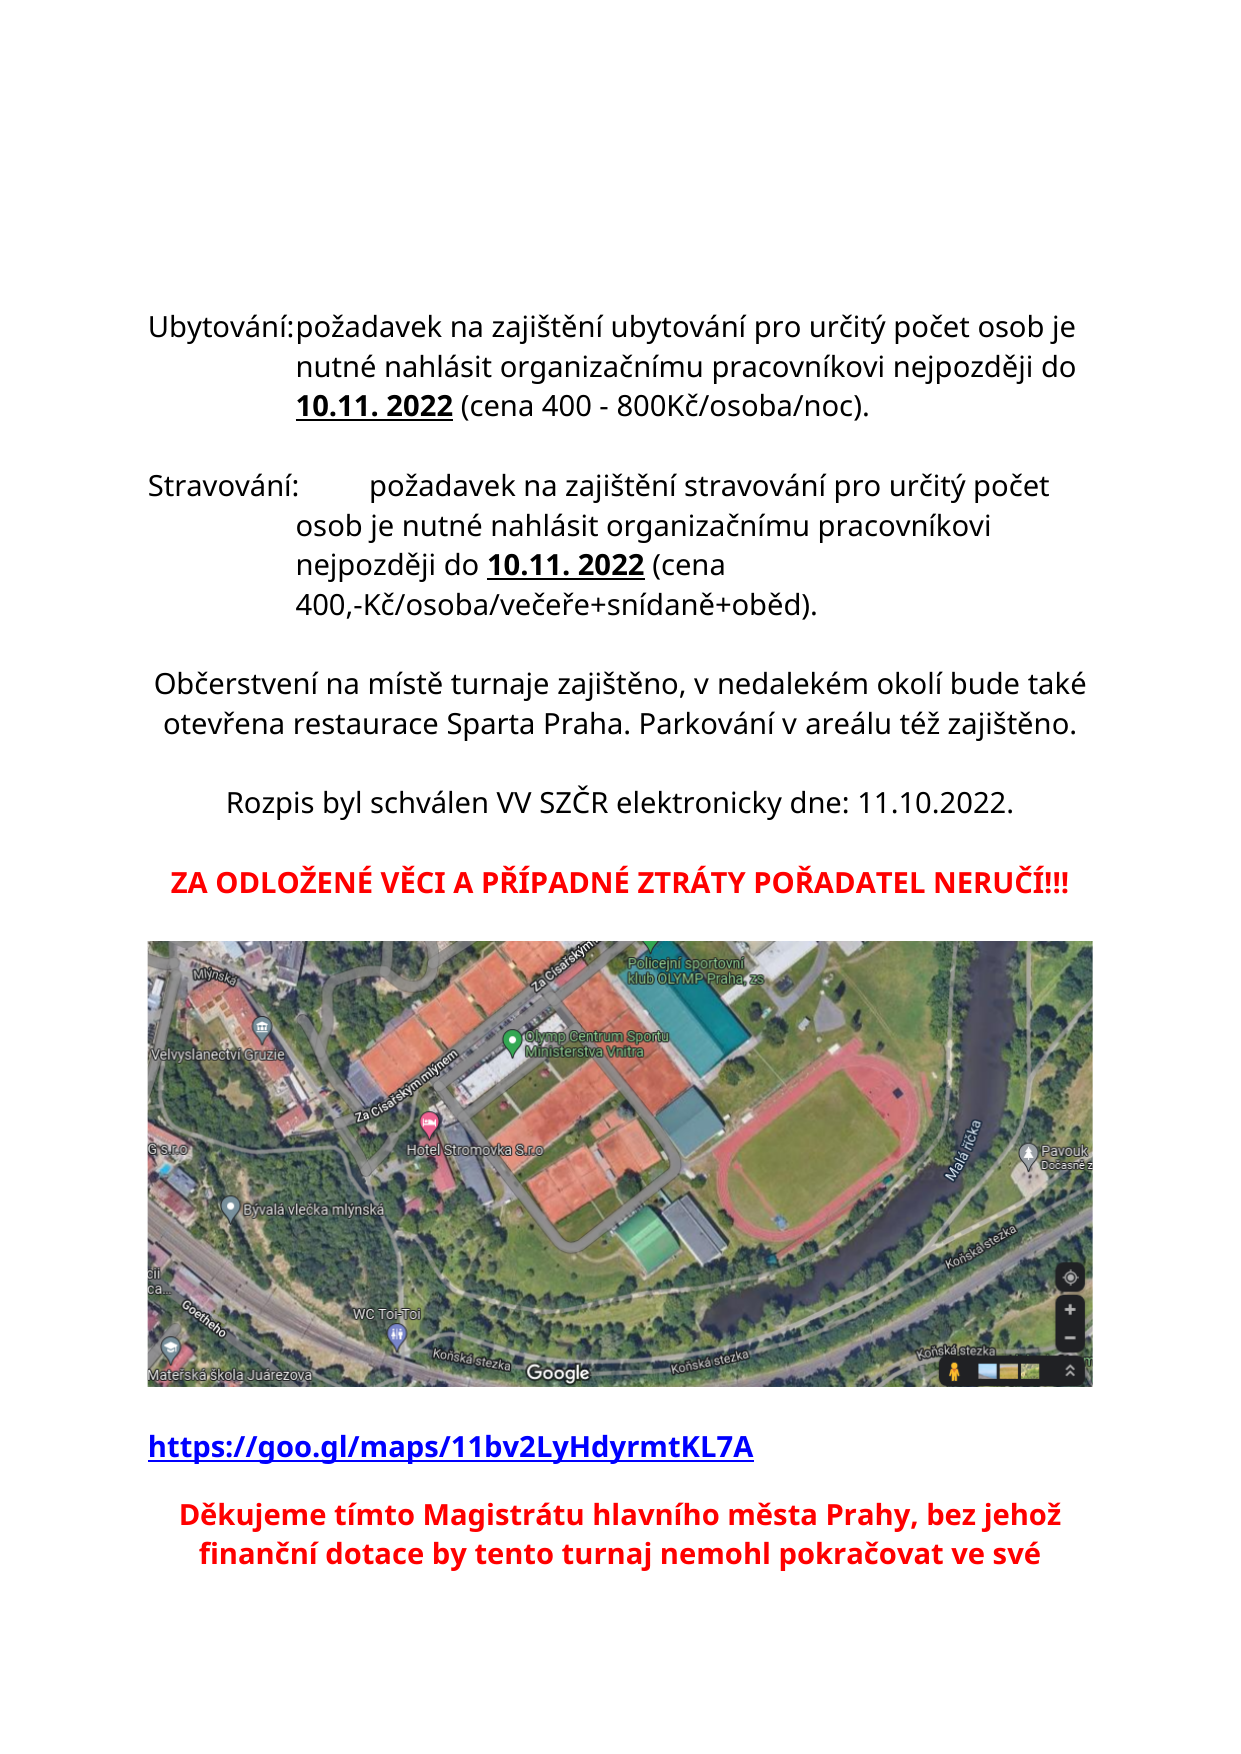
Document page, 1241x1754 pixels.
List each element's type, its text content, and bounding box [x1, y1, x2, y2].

text Rozpis byl schválen VV SZČR elektronicky dne: 11.10.2022. [148, 783, 1093, 822]
text Ubytování: požadavek na zajištění ubytování pro určitý počet osob je nutné nahlásit organizačnímu pracovníkovi nejpozději do 10.11. 2022 (cena 400 - 800Kč/osoba/noc). [148, 306, 1093, 425]
text Stravování: požadavek na zajištění stravování pro určitý počet osob je nutné nahlásit organizačnímu pracovníkovi nejpozději do 10.11. 2022 (cena 400,-Kč/osoba/večeře+snídaně+oběd). [148, 465, 1093, 624]
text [148, 1494, 1093, 1573]
text https://goo.gl/maps/11bv2LyHdyrmtKL7A [148, 1426, 1093, 1494]
text ZA ODLOŽENÉ VĚCI A PŘÍPADNÉ ZTRÁTY POŘADATEL NERUČÍ!!! [148, 862, 1093, 902]
text Občerstvení na místě turnaje zajištěno, v nedalekém okolí bude také otevřena restaurace Sparta Praha. Parkování v areálu též zajištěno. [148, 663, 1093, 743]
picture [147, 941, 1093, 1387]
